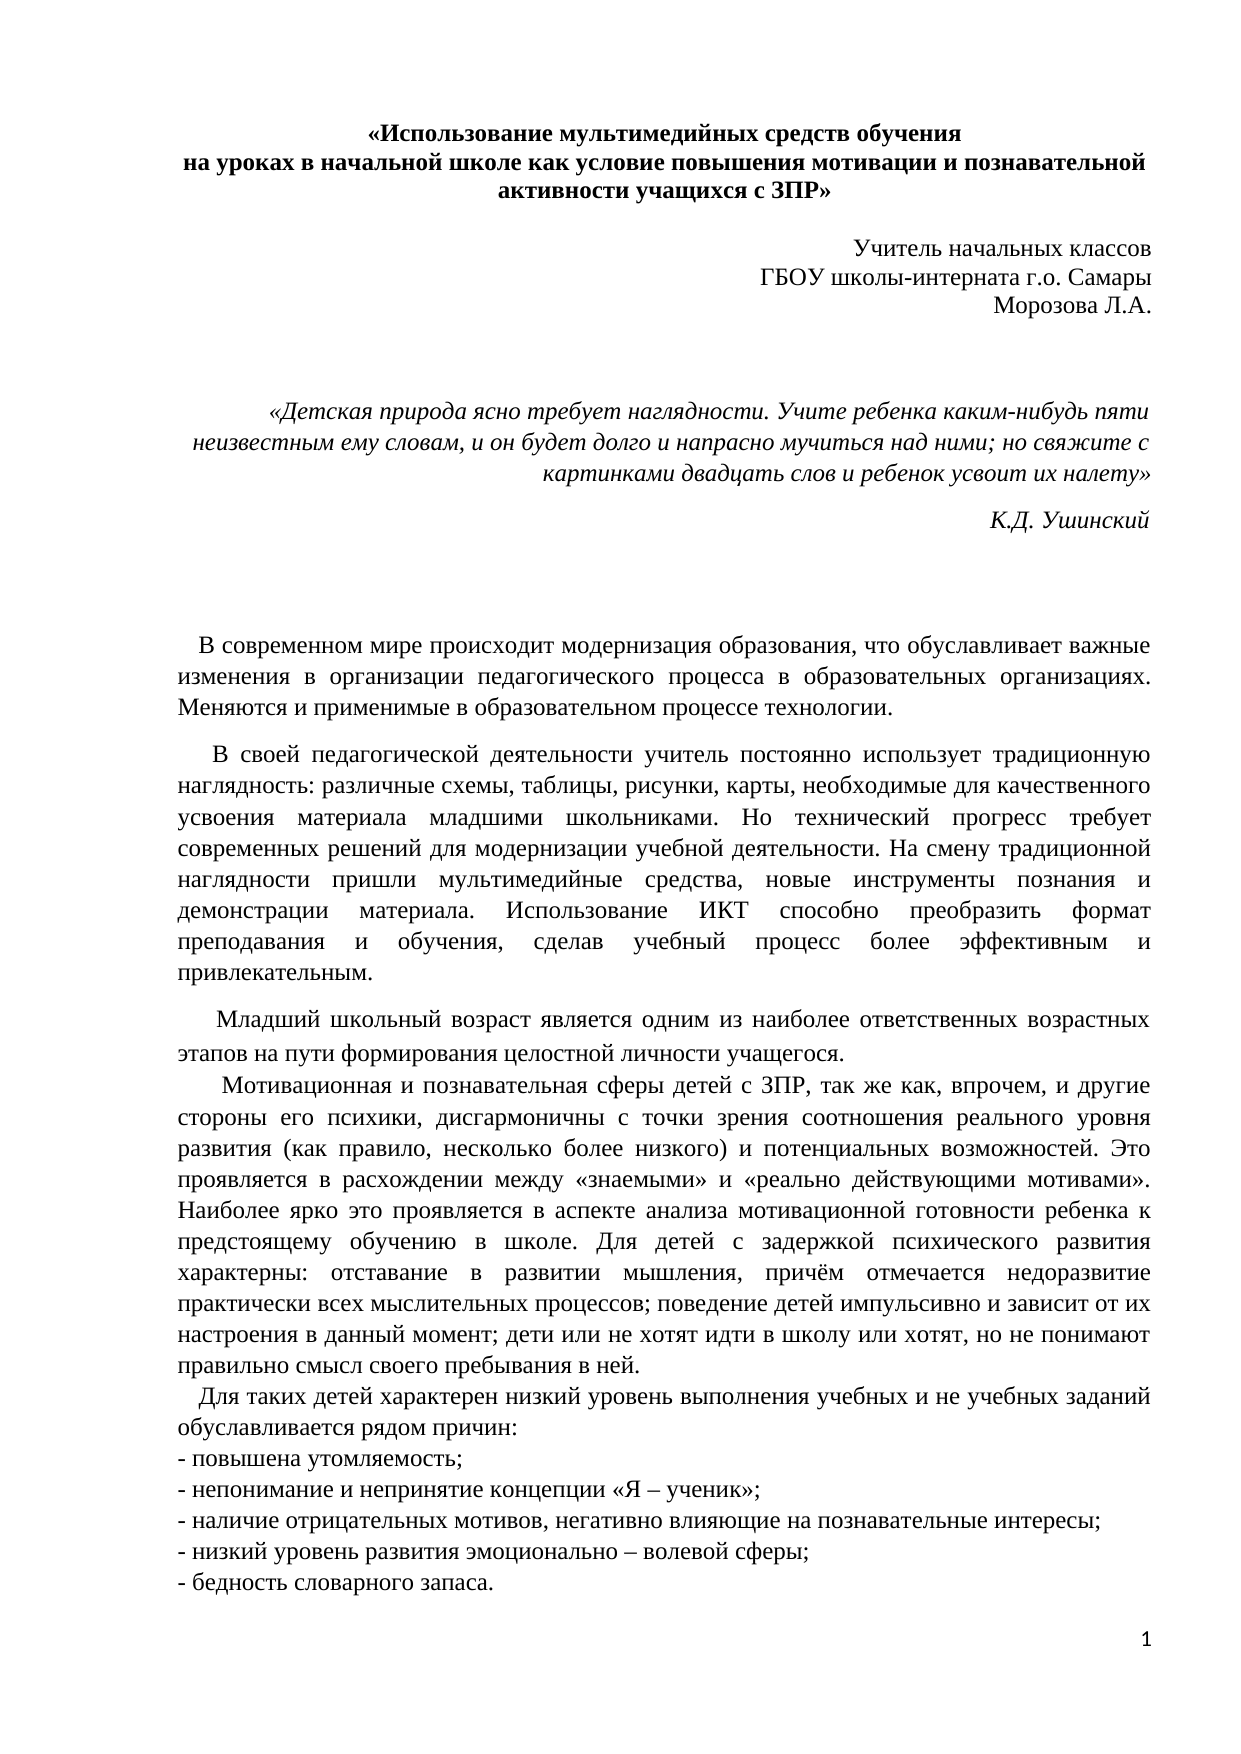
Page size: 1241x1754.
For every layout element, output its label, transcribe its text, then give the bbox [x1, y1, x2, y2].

text - наличие отрицательных мотивов, негативно влияющие на познавательные интересы; [177, 1505, 1152, 1534]
text - непонимание и непринятие концепции «Я – ученик»; [177, 1474, 1152, 1503]
text Мотивационная и познавательная сферы детей с ЗПР, так же как, впрочем, и другие стороны его психики, дисгармоничны с точки зрения соотношения реального уровня развития (как правило, несколько более низкого) и потенциальных возможностей. Это проявляется в расхождении между «знаемыми» и «реально действующими мотивами». Наиболее ярко это проявляется в аспекте анализа мотивационной готовности ребенка к предстоящему обучению в школе. Для детей с задержкой психического развития характерны: отставание в развитии мышления, причём отмечается недоразвитие практически всех мыслительных процессов; поведение детей импульсивно и зависит от их настроения в данный момент; дети или не хотят идти в школу или хотят, но не понимают правильно смысл своего пребывания в ней. [177, 1071, 1152, 1379]
text ГБОУ школы-интерната г.о. Самары [177, 262, 1152, 291]
text на уроках в начальной школе как условие повышения мотивации и познавательной активности учащихся с ЗПР» [177, 147, 1152, 204]
text Учитель начальных классов [177, 233, 1152, 262]
text «Использование мультимедийных средств обучения [177, 118, 1152, 147]
text В современном мире происходит модернизация образования, что обуславливает важные изменения в организации педагогического процесса в образовательных организациях. Меняются и применимые в образовательном процессе технологии. [177, 630, 1152, 721]
text Младший школьный возраст является одним из наиболее ответственных возрастных этапов на пути формирования целостной личности учащегося. [177, 1004, 1152, 1066]
text К.Д. Ушинский [177, 506, 1152, 534]
text «Детская природа ясно требует наглядности. Учите ребенка каким-нибудь пяти неизвестным ему словам, и он будет долго и напрасно мучиться над ними; но свяжите с картинками двадцать слов и ребенок усвоит их налету» [177, 396, 1152, 487]
text - повышена утомляемость; [177, 1443, 1152, 1472]
text - бедность словарного запаса. [177, 1567, 1152, 1596]
text Для таких детей характерен низкий уровень выполнения учебных и не учебных заданий обуславливается рядом причин: [177, 1381, 1152, 1441]
text Морозова Л.А. [177, 291, 1152, 319]
text В своей педагогической деятельности учитель постоянно использует традиционную наглядность: различные схемы, таблицы, рисунки, карты, необходимые для качественного усвоения материала младшими школьниками. Но технический прогресс требует современных решений для модернизации учебной деятельности. На смену традиционной наглядности пришли мультимедийные средства, новые инструменты познания и демонстрации материала. Использование ИКТ способно преобразить формат преподавания и обучения, сделав учебный процесс более эффективным и привлекательным. [177, 739, 1152, 986]
text - низкий уровень развития эмоционально – волевой сферы; [177, 1536, 1152, 1565]
